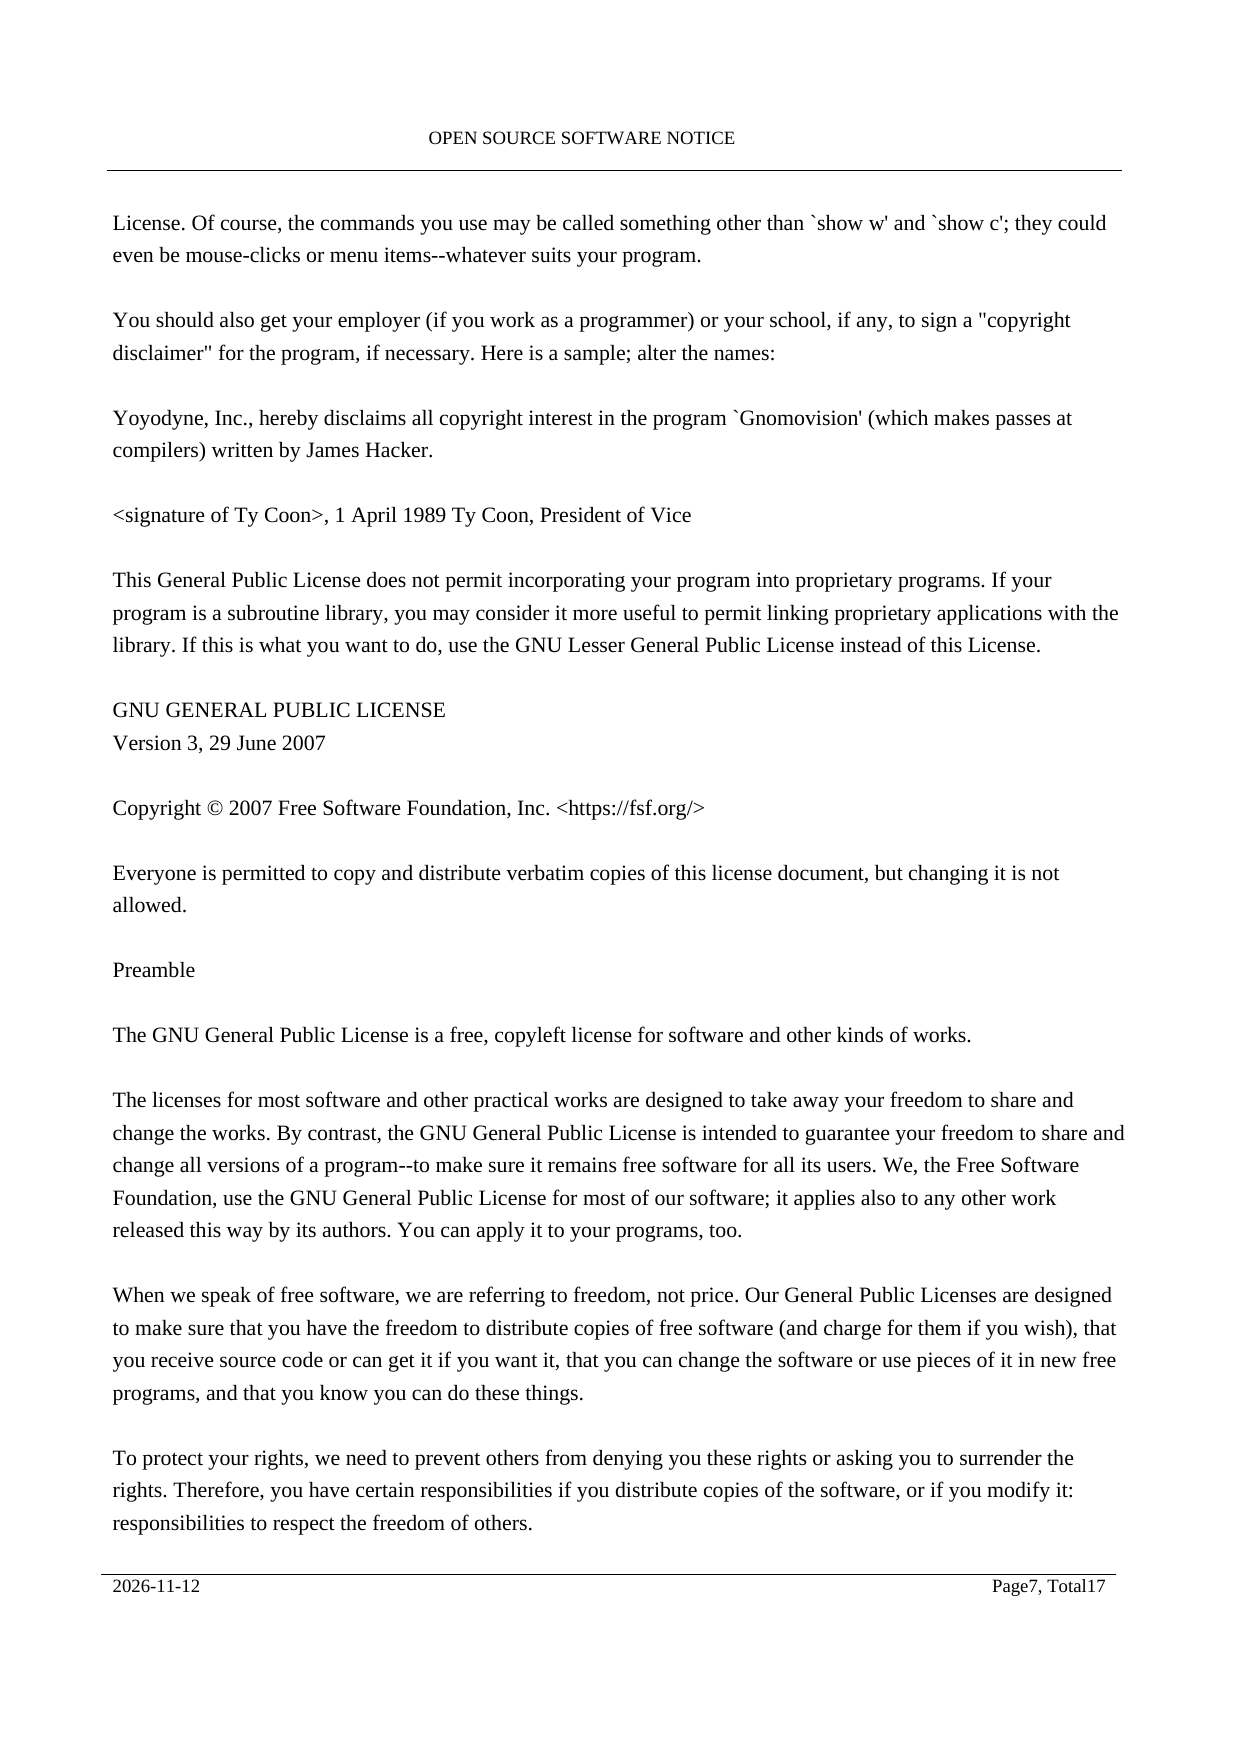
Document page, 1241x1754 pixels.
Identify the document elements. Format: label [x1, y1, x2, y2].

text [112, 206, 1128, 1539]
